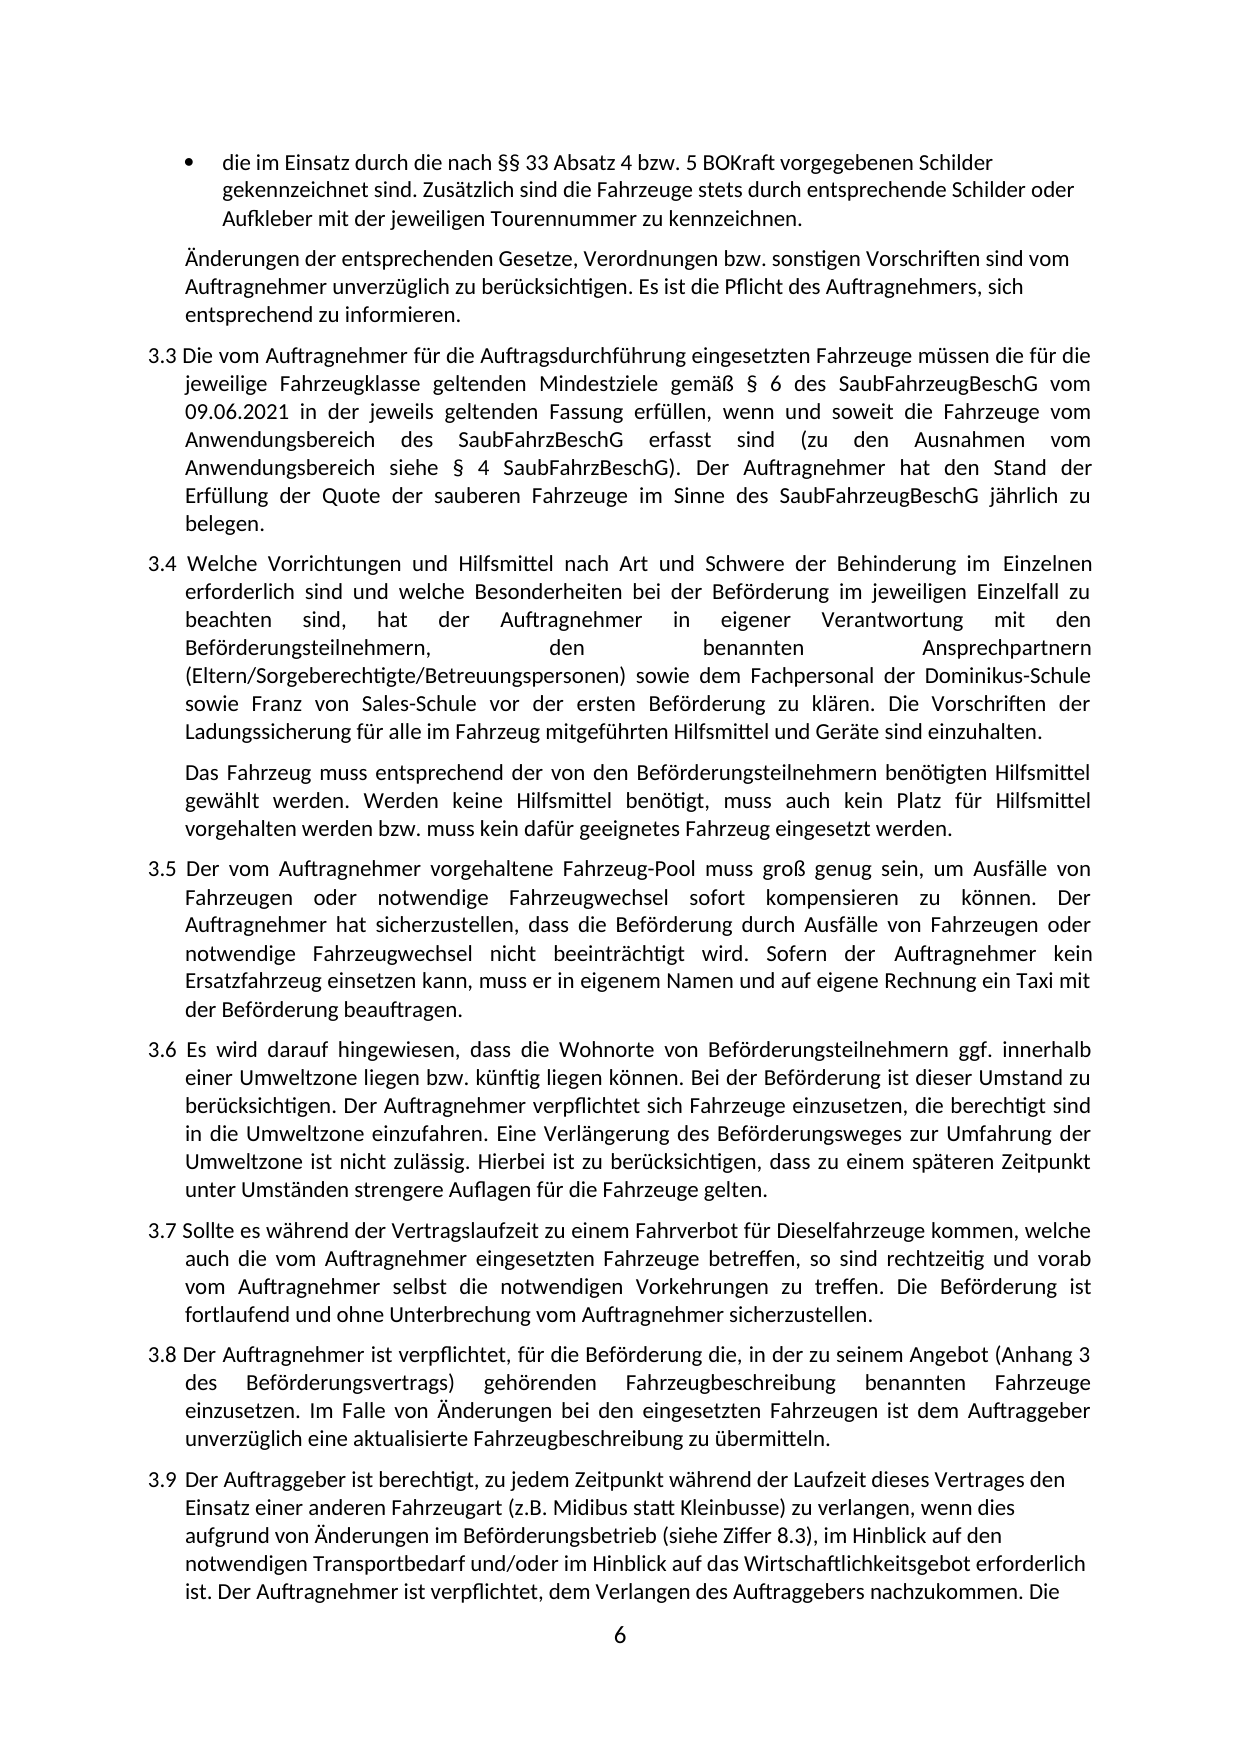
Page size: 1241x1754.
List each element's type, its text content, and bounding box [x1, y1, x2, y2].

text 3.7 Sollte es während der Vertragslaufzeit zu einem Fahrverbot für Dieselfahrzeuge kommen, welche auch die vom Auftragnehmer eingesetzten Fahrzeuge betreffen, so sind rechtzeitig und vorab vom Auftragnehmer selbst die notwendigen Vorkehrungen zu treffen. Die Beförderung ist fortlaufend und ohne Unterbrechung vom Auftragnehmer sicherzustellen. [148, 1216, 1093, 1328]
text Änderungen der entsprechenden Gesetze, Verordnungen bzw. sonstigen Vorschriften sind vom Auftragnehmer unverzüglich zu berücksichtigen. Es ist die Pflicht des Auftragnehmers, sich entsprechend zu informieren. [185, 244, 1093, 328]
list die im Einsatz durch die nach §§ 33 Absatz 4 bzw. 5 BOKraft vorgegebenen Schilder gekennzeichnet sind. Zusätzlich sind die Fahrzeuge stets durch entsprechende Schilder oder Aufkleber mit der jeweiligen Tourennummer zu kennzeichnen. [185, 148, 1093, 232]
text 3.6 Es wird darauf hingewiesen, dass die Wohnorte von Beförderungsteilnehmern ggf. innerhalb einer Umweltzone liegen bzw. künftig liegen können. Bei der Beförderung ist dieser Umstand zu berücksichtigen. Der Auftragnehmer verpflichtet sich Fahrzeuge einzusetzen, die berechtigt sind in die Umweltzone einzufahren. Eine Verlängerung des Beförderungsweges zur Umfahrung der Umweltzone ist nicht zulässig. Hierbei ist zu berücksichtigen, dass zu einem späteren Zeitpunkt unter Umständen strengere Auflagen für die Fahrzeuge gelten. [148, 1035, 1093, 1203]
text 3.3 Die vom Auftragnehmer für die Auftragsdurchführung eingesetzten Fahrzeuge müssen die für die jeweilige Fahrzeugklasse geltenden Mindestziele gemäß § 6 des SaubFahrzeugBeschG vom 09.06.2021 in der jeweils geltenden Fassung erfüllen, wenn und soweit die Fahrzeuge vom Anwendungsbereich des SaubFahrzBeschG erfasst sind (zu den Ausnahmen vom Anwendungsbereich siehe § 4 SaubFahrzBeschG). Der Auftragnehmer hat den Stand der Erfüllung der Quote der sauberen Fahrzeuge im Sinne des SaubFahrzeugBeschG jährlich zu belegen. [148, 341, 1093, 537]
text 3.5 Der vom Auftragnehmer vorgehaltene Fahrzeug-Pool muss groß genug sein, um Ausfälle von Fahrzeugen oder notwendige Fahrzeugwechsel sofort kompensieren zu können. Der Auftragnehmer hat sicherzustellen, dass die Beförderung durch Ausfälle von Fahrzeugen oder notwendige Fahrzeugwechsel nicht beeinträchtigt wird. Sofern der Auftragnehmer kein Ersatzfahrzeug einsetzen kann, muss er in eigenem Namen und auf eigene Rechnung ein Taxi mit der Beförderung beauftragen. [148, 854, 1093, 1023]
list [148, 1465, 1093, 1605]
text 3.8 Der Auftragnehmer ist verpflichtet, für die Beförderung die, in der zu seinem Angebot (Anhang 3 des Beförderungsvertrags) gehörenden Fahrzeugbeschreibung benannten Fahrzeuge einzusetzen. Im Falle von Änderungen bei den eingesetzten Fahrzeugen ist dem Auftraggeber unverzüglich eine aktualisierte Fahrzeugbeschreibung zu übermitteln. [148, 1340, 1093, 1452]
text Das Fahrzeug muss entsprechend der von den Beförderungsteilnehmern benötigten Hilfsmittel gewählt werden. Werden keine Hilfsmittel benötigt, muss auch kein Platz für Hilfsmittel vorgehalten werden bzw. muss kein dafür geeignetes Fahrzeug eingesetzt werden. [185, 758, 1093, 842]
text 3.4 Welche Vorrichtungen und Hilfsmittel nach Art und Schwere der Behinderung im Einzelnen erforderlich sind und welche Besonderheiten bei der Beförderung im jeweiligen Einzelfall zu beachten sind, hat der Auftragnehmer in eigener Verantwortung mit den Beförderungsteilnehmern, den benannten Ansprechpartnern (Eltern/Sorgeberechtigte/Betreuungspersonen) sowie dem Fachpersonal der Dominikus-Schule sowie Franz von Sales-Schule vor der ersten Beförderung zu klären. Die Vorschriften der Ladungssicherung für alle im Fahrzeug mitgeführten Hilfsmittel und Geräte sind einzuhalten. [148, 549, 1093, 746]
